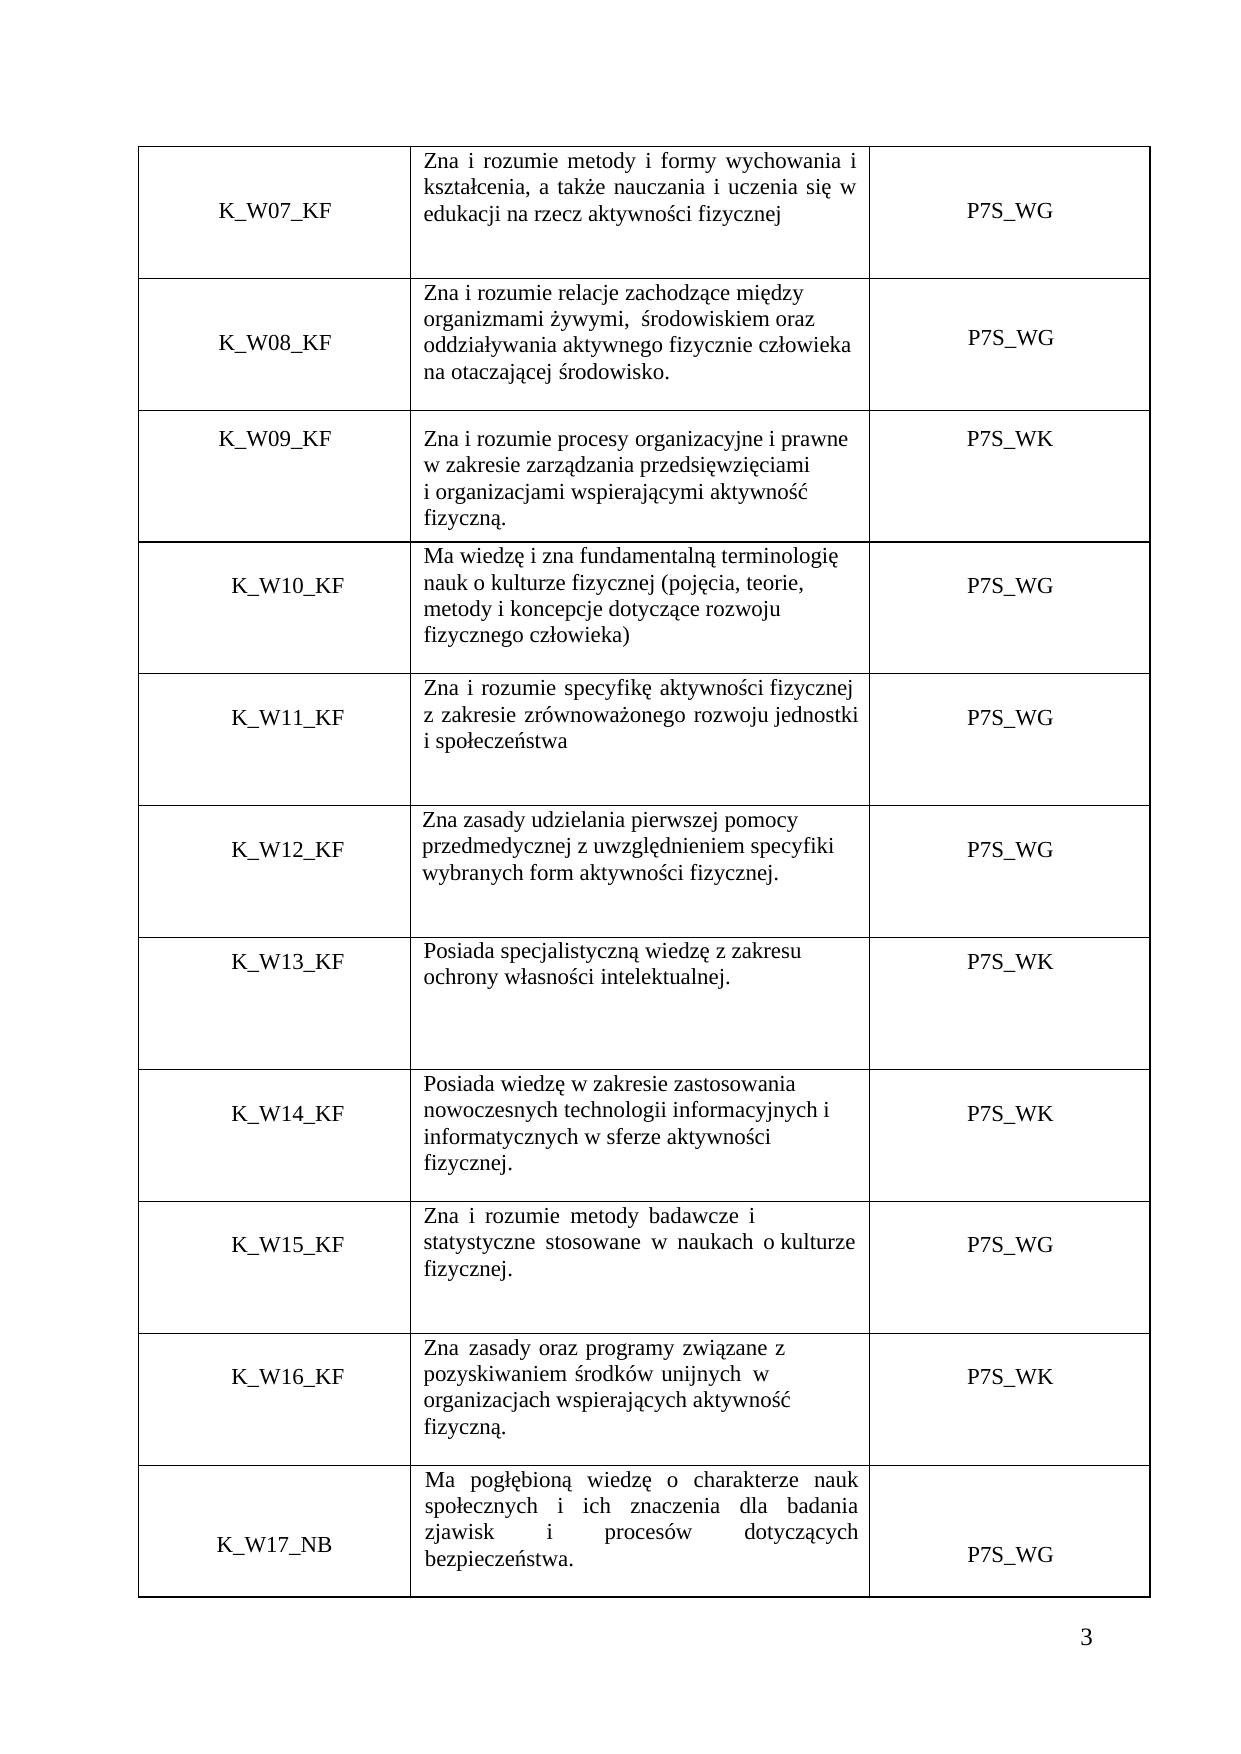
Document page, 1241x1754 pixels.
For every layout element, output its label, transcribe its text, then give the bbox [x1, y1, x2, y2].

table_cell P7S_WG [870, 279, 1149, 409]
table_cell Posiada wiedzę w zakresie zastosowania nowoczesnych technologii informacyjnych i informatycznych w sferze aktywności fizycznej. [411, 1070, 869, 1201]
table_cell Zna i rozumie specyfikę aktywności fizycznej z zakresie zrównoważonego rozwoju jednostki i społeczeństwa [411, 674, 869, 805]
table_cell Ma wiedzę i zna fundamentalną terminologię nauk o kulturze fizycznej (pojęcia, teorie, metody i koncepcje dotyczące rozwoju fizycznego człowieka) [411, 543, 869, 673]
table_cell P7S_WK [870, 1334, 1149, 1464]
table_cell P7S_WK [870, 1070, 1149, 1201]
table_cell Zna i rozumie procesy organizacyjne i prawne w zakresie zarządzania przedsięwzięciami i organizacjami wspierającymi aktywność fizyczną. [411, 411, 869, 541]
table_cell Ma pogłębioną wiedzę o charakterze nauk społecznych i ich znaczenia dla badania zjawisk i procesów dotyczących bezpieczeństwa. [411, 1466, 869, 1596]
table_cell P7S_WG [870, 674, 1149, 805]
table_cell P7S_WG [870, 1202, 1149, 1333]
table_cell K_W15_KF [139, 1202, 410, 1333]
table_cell K_W13_KF [139, 938, 410, 1069]
table_cell K_W14_KF [139, 1070, 410, 1201]
table_cell K_W12_KF [139, 806, 410, 937]
table_cell Zna i rozumie metody i formy wychowania i kształcenia, a także nauczania i uczenia się w edukacji na rzecz aktywności fizycznej [411, 147, 869, 278]
table_cell P7S_WK [870, 411, 1149, 541]
table_cell Zna zasady oraz programy związane z pozyskiwaniem środków unijnych w organizacjach wspierających aktywność fizyczną. [411, 1334, 869, 1464]
table_cell K_W17_NB [139, 1466, 410, 1596]
table_cell P7S_WG [870, 543, 1149, 673]
table_cell Zna zasady udzielania pierwszej pomocy przedmedycznej z uwzględnieniem specyfiki wybranych form aktywności fizycznej. [411, 806, 869, 937]
table_cell P7S_WK [870, 938, 1149, 1069]
table_cell K_W16_KF [139, 1334, 410, 1464]
table_cell K_W11_KF [139, 674, 410, 805]
table_cell Posiada specjalistyczną wiedzę z zakresu ochrony własności intelektualnej. [411, 938, 869, 1069]
table_cell Zna i rozumie relacje zachodzące między organizmami żywymi, środowiskiem oraz oddziaływania aktywnego fizycznie człowieka na otaczającej środowisko. [411, 279, 869, 409]
table_cell K_W10_KF [139, 543, 410, 673]
table_cell K_W08_KF [139, 279, 410, 409]
table_cell P7S_WG [870, 1466, 1149, 1596]
table_cell Zna i rozumie metody badawcze i statystyczne stosowane w naukach o kulturze fizycznej. [411, 1202, 869, 1333]
table_cell K_W09_KF [139, 411, 410, 541]
table_cell P7S_WG [870, 806, 1149, 937]
table_cell K_W07_KF [139, 147, 410, 278]
table_cell P7S_WG [870, 147, 1149, 278]
